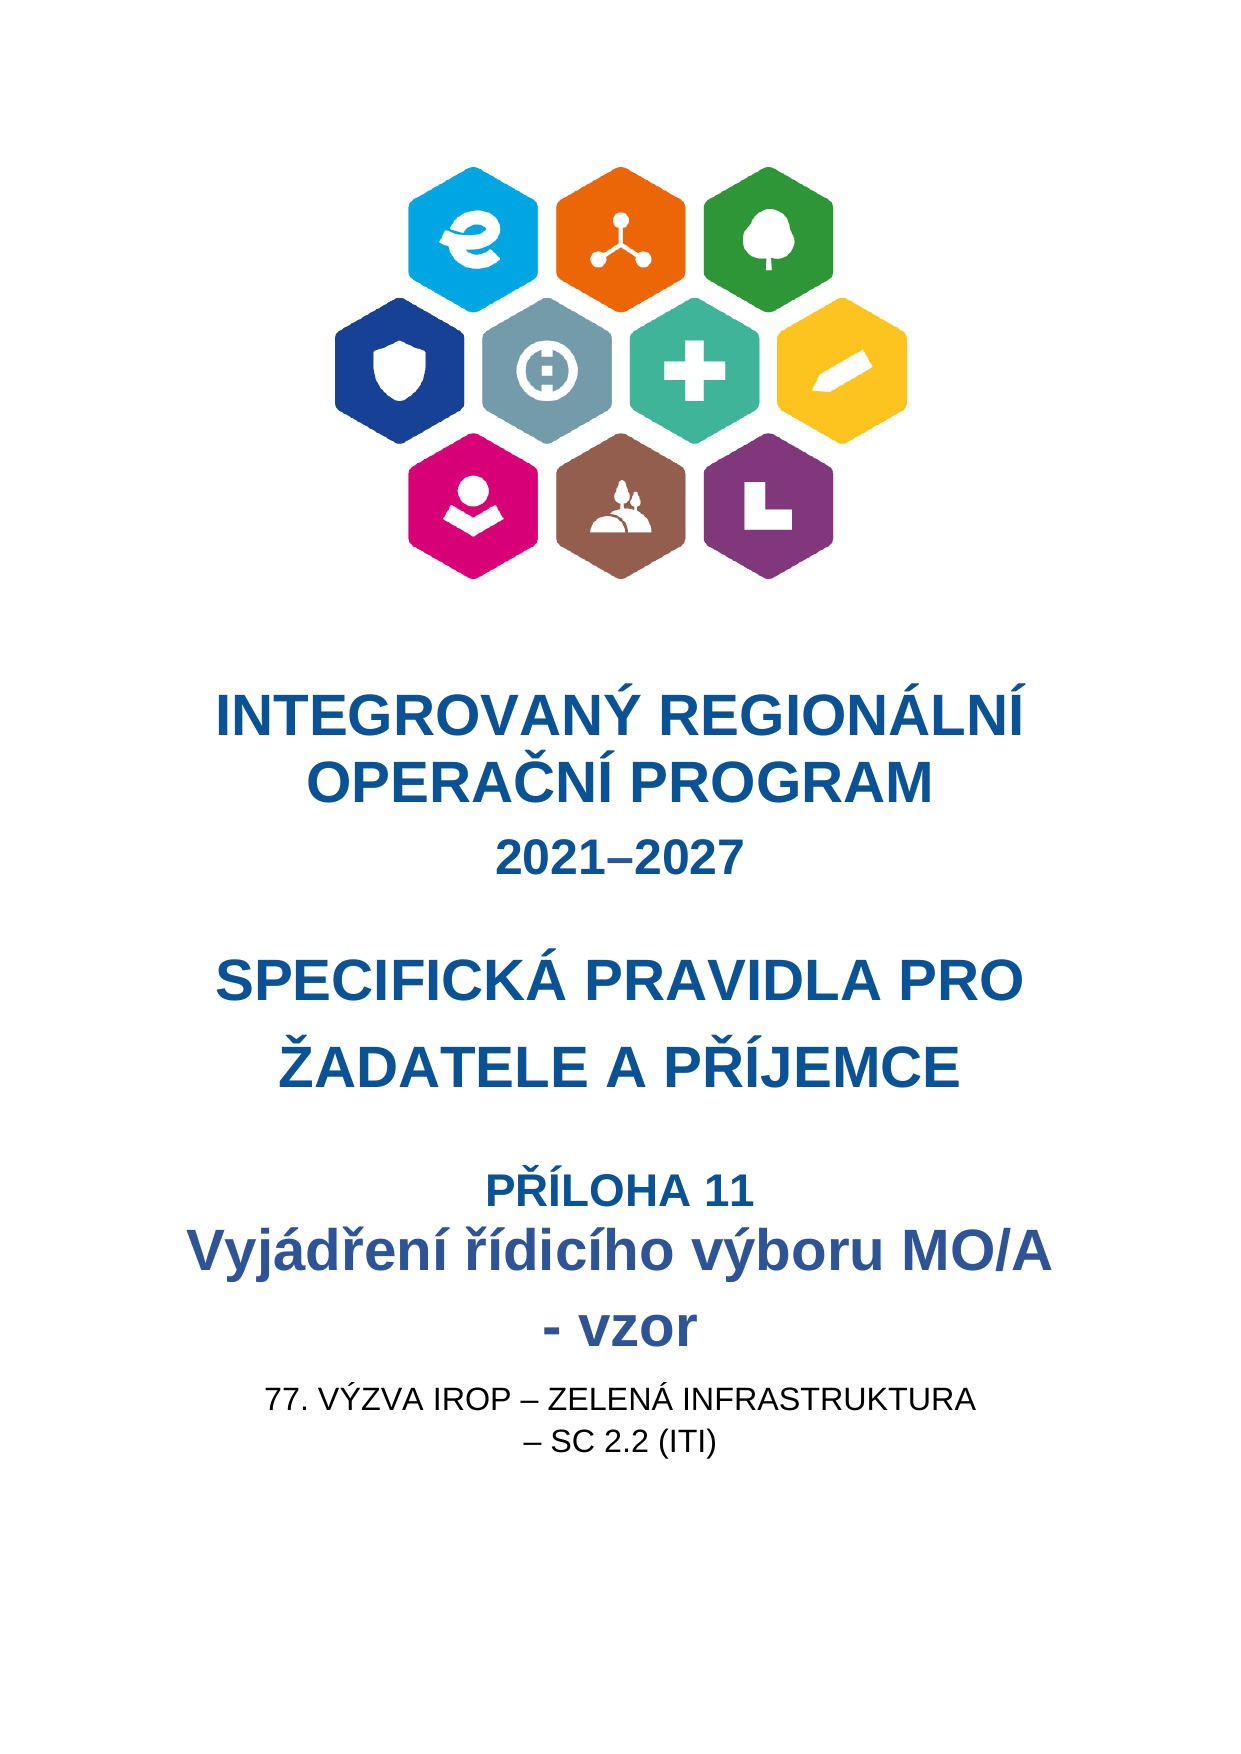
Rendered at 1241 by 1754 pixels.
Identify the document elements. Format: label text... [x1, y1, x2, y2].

text INTEGROVANÝ REGIONÁLNÍ OPERAČNÍ PROGRAM [148, 593, 1092, 815]
text 2021–2027 [148, 828, 1092, 885]
text 77. VÝZVA IROP – ZELENÁ INFRASTRUKTURA – SC 2.2 (ITI) [148, 1380, 1092, 1459]
text PŘÍLOHA 11 [148, 1163, 1092, 1216]
text SPECIFICKÁ PRAVIDLA PRO ŽADATELE A PŘÍJEMCE [148, 946, 1092, 1100]
picture [324, 149, 912, 607]
text Vyjádření řídicího výboru MO/A - vzor [148, 1216, 1092, 1359]
